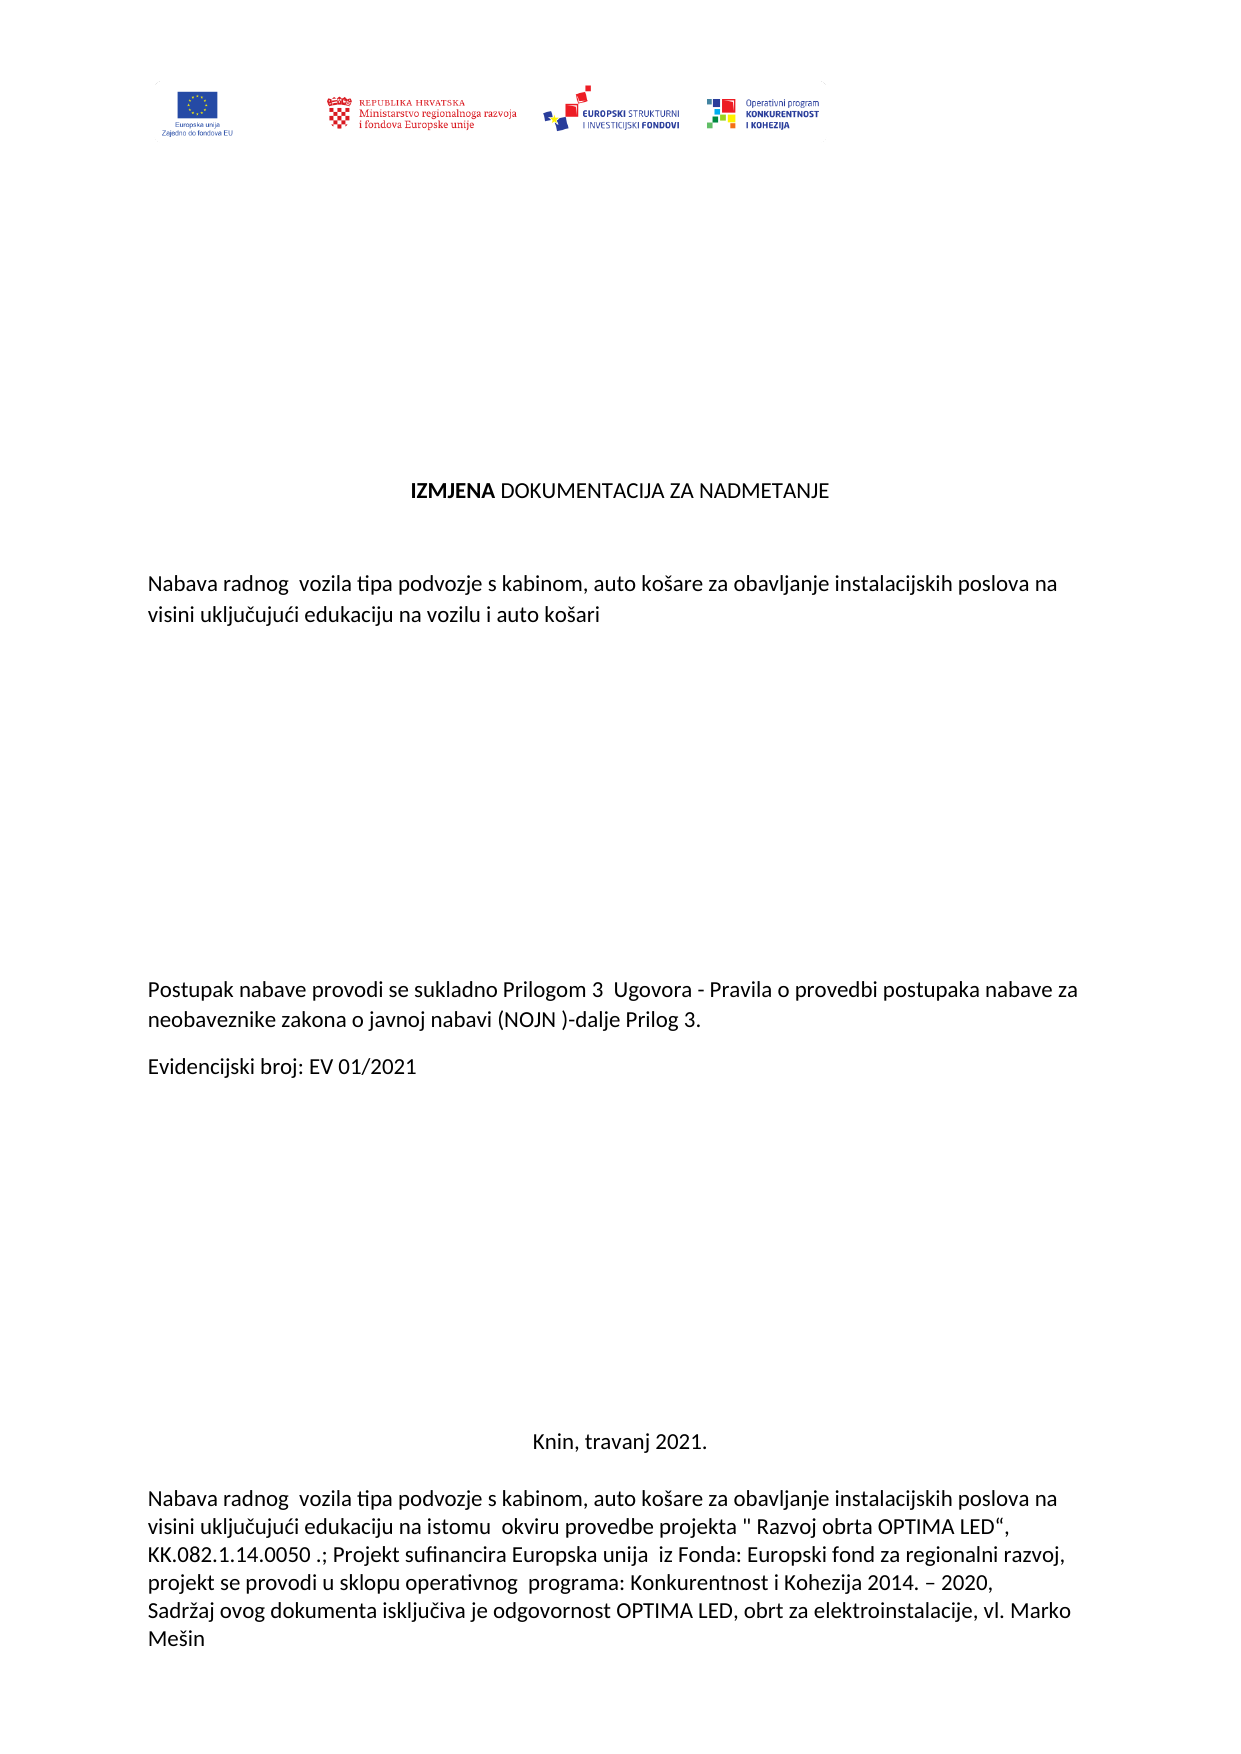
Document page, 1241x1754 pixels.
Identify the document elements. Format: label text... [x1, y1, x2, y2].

text Postupak nabave provodi se sukladno Prilogom 3 Ugovora - Pravila o provedbi postupaka nabave za neobaveznike zakona o javnoj nabavi (NOJN )-dalje Prilog 3. [148, 975, 1093, 1033]
text Nabava radnog vozila tipa podvozje s kabinom, auto košare za obavljanje instalacijskih poslova na visini uključujući edukaciju na vozilu i auto košari [148, 569, 1093, 628]
text Knin, travanj 2021. [148, 1427, 1093, 1455]
picture [147, 73, 834, 148]
text IZMJENA DOKUMENTACIJA ZA NADMETANJE [148, 476, 1093, 504]
text Evidencijski broj: EV 01/2021 [148, 1052, 1093, 1080]
